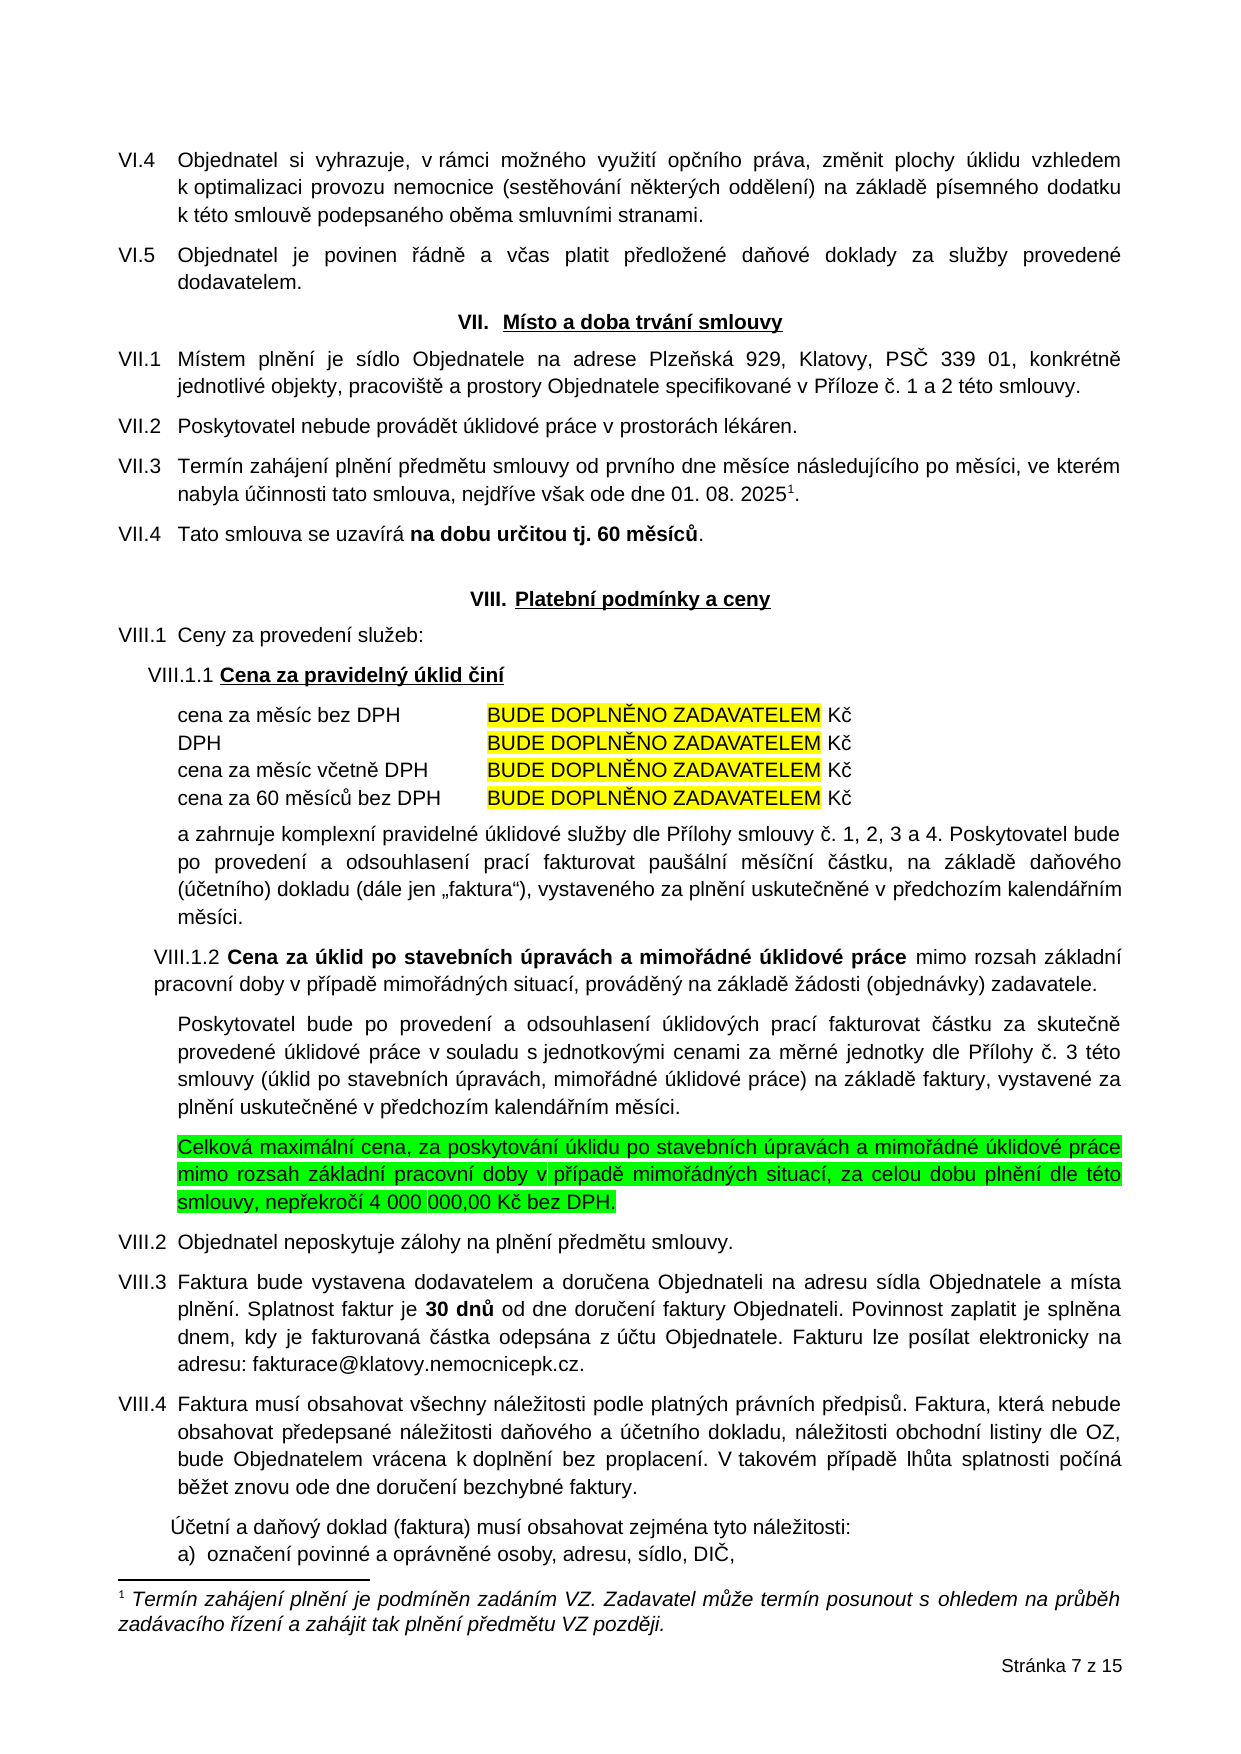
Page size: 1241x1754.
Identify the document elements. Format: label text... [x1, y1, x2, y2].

subtitle Faktura bude vystavena dodavatelem a doručena Objednateli na adresu sídla Objednatele a místa plnění. Splatnost faktur je 30 dnů od dne doručení faktury Objednateli. Povinnost zaplatit je splněna dnem, kdy je fakturovaná částka odepsána z účtu Objednatele. Fakturu lze posílat elektronicky na adresu: fakturace@klatovy.nemocnicepk.cz. [118, 1269, 1122, 1376]
list cena za měsíc včetně DPH BUDE DOPLNĚNO ZADAVATELEM Kč [148, 758, 487, 782]
list Účetní a daňový doklad (faktura) musí obsahovat zejména tyto náležitosti: [118, 1514, 1122, 1538]
text a zahrnuje komplexní pravidelné úklidové služby dle Přílohy smlouvy č. 1, 2, 3 a 4. Poskytovatel bude po provedení a odsouhlasení prací fakturovat paušální měsíční částku, na základě daňového (účetního) dokladu (dále jen „faktura“), vystaveného za plnění uskutečněné v předchozím kalendářním měsíci. [177, 822, 1122, 928]
list cena za 60 měsíců bez DPH BUDE DOPLNĚNO ZADAVATELEM Kč [821, 786, 1122, 809]
text Celková maximální cena, za poskytování úklidu po stavebních úpravách a mimořádné úklidové práce mimo rozsah základní pracovní doby v případě mimořádných situací, za celou dobu plnění dle této smlouvy, nepřekročí 4 000 000,00 Kč bez DPH. [177, 1158, 1122, 1213]
text VIII.1.2 Cena za úklid po stavebních úpravách a mimořádné úklidové práce mimo rozsah základní pracovní doby v případě mimořádných situací, prováděný na základě žádosti (objednávky) zadavatele. [153, 944, 1122, 996]
list cena za 60 měsíců bez DPH BUDE DOPLNĚNO ZADAVATELEM Kč [148, 786, 487, 809]
list DPH BUDE DOPLNĚNO ZADAVATELEM Kč [821, 731, 1122, 754]
list cena za měsíc včetně DPH BUDE DOPLNĚNO ZADAVATELEM Kč [821, 758, 1122, 782]
subtitle Tato smlouva se uzavírá na dobu určitou tj. 60 měsíců. [118, 522, 1122, 546]
subtitle Objednatel je povinen řádně a včas platit předložené daňové doklady za služby provedené dodavatelem. [118, 243, 1122, 294]
text VIII.1.1 Cena za pravidelný úklid činí [118, 663, 1122, 687]
subtitle Místo a doba trvání smlouvy [118, 310, 1122, 334]
subtitle Místem plnění je sídlo Objednatele na adrese Plzeňská 929, Klatovy, PSČ 339 01, konkrétně jednotlivé objekty, pracoviště a prostory Objednatele specifikované v Příloze č. 1 a 2 této smlouvy. [118, 347, 1122, 398]
list označení povinné a oprávněné osoby, adresu, sídlo, DIČ, [177, 1542, 1122, 1566]
subtitle Poskytovatel nebude provádět úklidové práce v prostorách lékáren. [118, 414, 1122, 438]
list DPH BUDE DOPLNĚNO ZADAVATELEM Kč [148, 731, 487, 754]
text Poskytovatel bude po provedení a odsouhlasení úklidových prací fakturovat částku za skutečně provedené úklidové práce v souladu s jednotkovými cenami za měrné jednotky dle Přílohy č. 3 této smlouvy (úklid po stavebních úpravách, mimořádné úklidové práce) na základě faktury, vystavené za plnění uskutečněné v předchozím kalendářním měsíci. [177, 1012, 1122, 1118]
subtitle Platební podmínky a ceny [118, 587, 1122, 611]
subtitle Objednatel neposkytuje zálohy na plnění předmětu smlouvy. [118, 1229, 1122, 1253]
subtitle Termín zahájení plnění předmětu smlouvy od prvního dne měsíce následujícího po měsíci, ve kterém nabyla účinnosti tato smlouva, nejdříve však ode dne 01. 08. 2025. [118, 454, 1122, 506]
list cena za měsíc bez DPH BUDE DOPLNĚNO ZADAVATELEM Kč [148, 703, 487, 727]
subtitle Objednatel si vyhrazuje, v rámci možného využití opčního práva, změnit plochy úklidu vzhledem k optimalizaci provozu nemocnice (sestěhování některých oddělení) na základě písemného dodatku k této smlouvě podepsaného oběma smluvními stranami. [118, 148, 1122, 227]
subtitle Faktura musí obsahovat všechny náležitosti podle platných právních předpisů. Faktura, která nebude obsahovat předepsané náležitosti daňového a účetního dokladu, náležitosti obchodní listiny dle OZ, bude Objednatelem vrácena k doplnění bez proplacení. V takovém případě lhůta splatnosti počíná běžet znovu ode dne doručení bezchybné faktury. [118, 1392, 1122, 1498]
subtitle Ceny za provedení služeb: [118, 623, 1122, 647]
list cena za měsíc bez DPH BUDE DOPLNĚNO ZADAVATELEM Kč [821, 703, 1122, 727]
